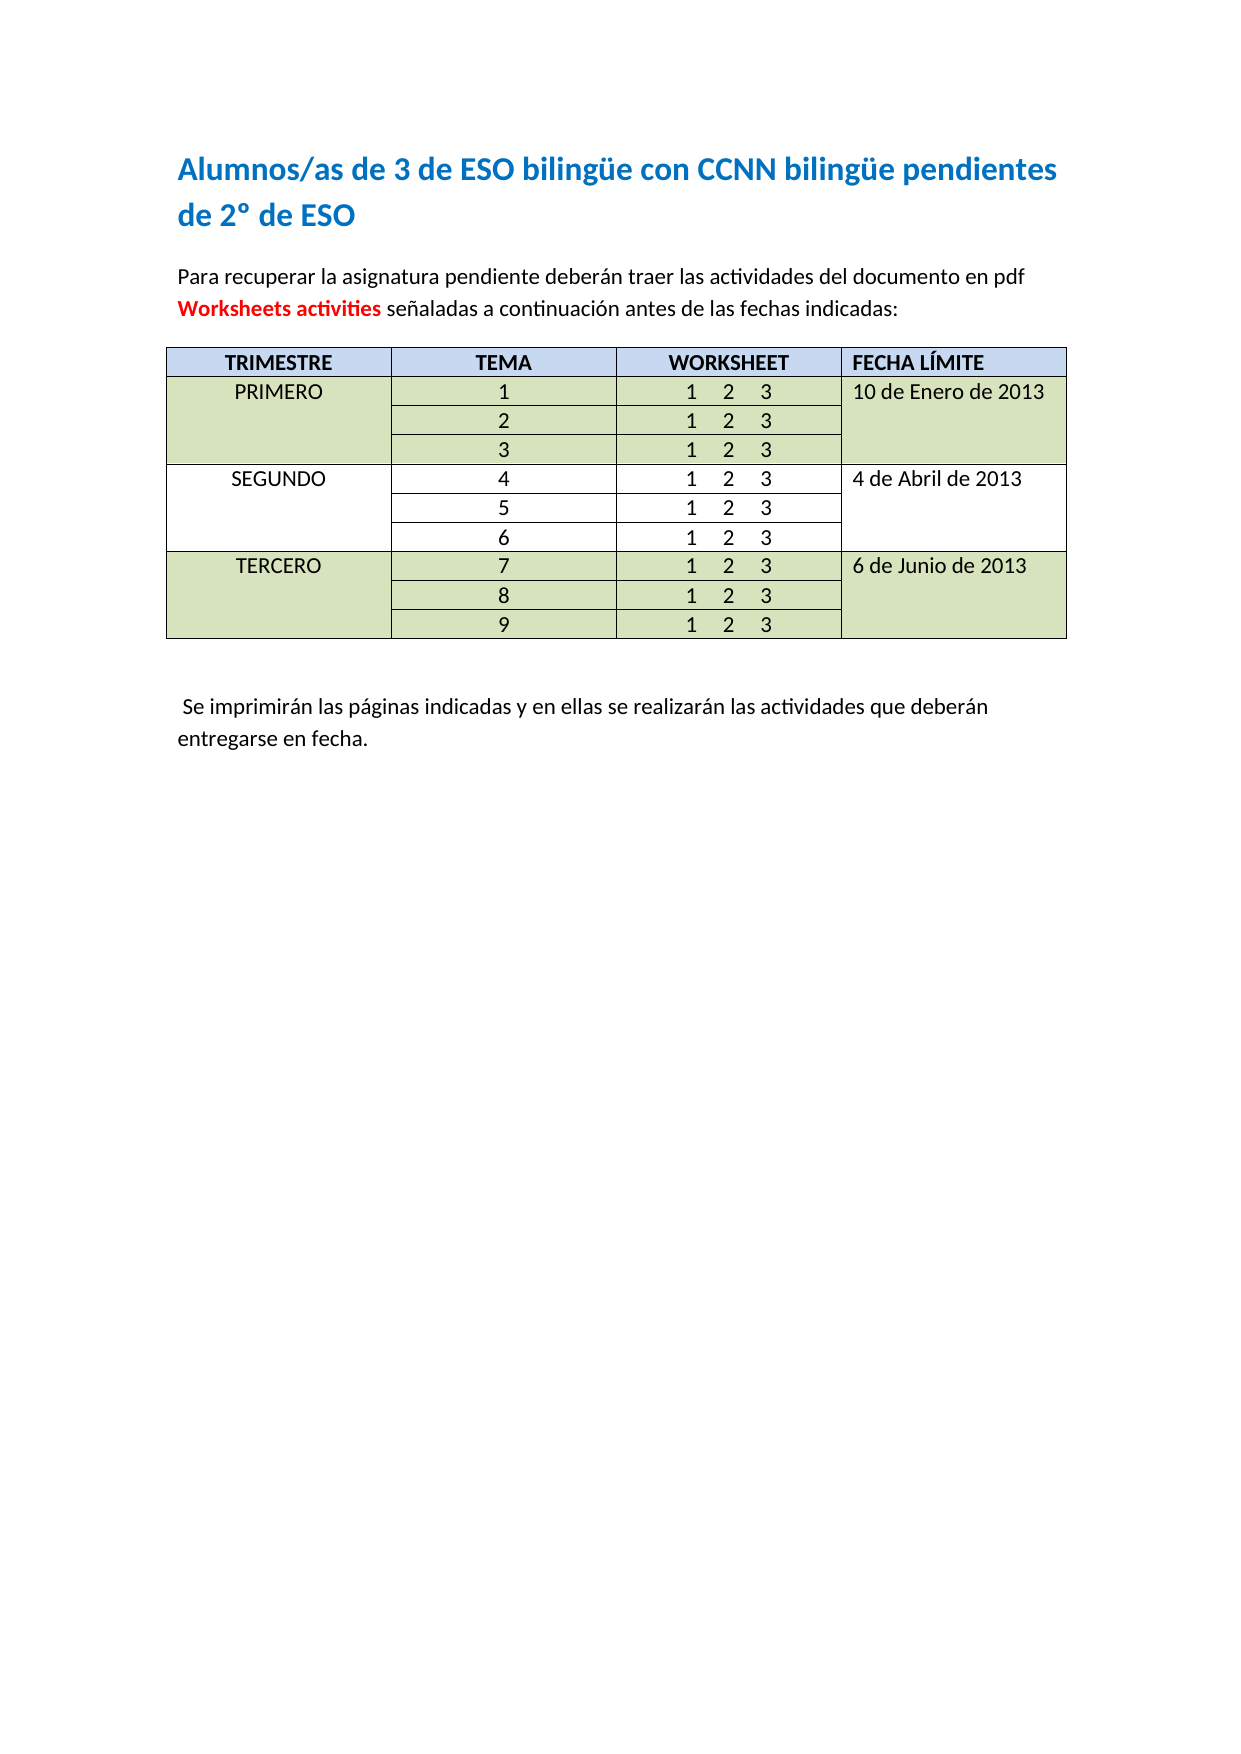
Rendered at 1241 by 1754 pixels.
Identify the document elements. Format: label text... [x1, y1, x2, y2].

table_cell 8 [392, 581, 616, 609]
table_cell 10 de Enero de 2013 [842, 377, 1066, 463]
table_cell 1 2 3 [617, 406, 841, 434]
table_cell 3 [392, 435, 616, 463]
table_cell 1 2 3 [617, 581, 841, 609]
text Alumnos/as de 3 de ESO bilingüe con CCNN bilingüe pendientes de 2º de ESO [177, 148, 1063, 235]
table_cell SEGUNDO [167, 465, 391, 551]
table_cell 6 [392, 523, 616, 551]
table_cell 1 2 3 [617, 435, 841, 463]
table_cell 1 2 3 [617, 494, 841, 522]
table_cell 4 [392, 465, 616, 492]
table_header WORKSHEET [617, 348, 841, 376]
table_cell 9 [392, 610, 616, 638]
table_header TRIMESTRE [167, 348, 391, 376]
table_cell 7 [392, 552, 616, 580]
table_cell 6 de Junio de 2013 [842, 552, 1066, 638]
table_cell TERCERO [167, 552, 391, 638]
table_cell 2 [392, 406, 616, 434]
text Para recuperar la asignatura pendiente deberán traer las actividades del documento en pdf Worksheets activities señaladas a continuación antes de las fechas indicadas: [177, 262, 1063, 322]
table_cell 5 [392, 494, 616, 522]
table_cell 4 de Abril de 2013 [842, 465, 1066, 551]
table_cell 1 2 3 [617, 523, 841, 551]
table_cell 1 [392, 377, 616, 405]
table_cell 1 2 3 [617, 610, 841, 638]
text Se imprimirán las páginas indicadas y en ellas se realizarán las actividades que deberán entregarse en fecha. [177, 692, 1063, 752]
table_cell 1 2 3 [617, 552, 841, 580]
table_cell 1 2 3 [617, 377, 841, 405]
table_header TEMA [392, 348, 616, 376]
table_cell PRIMERO [167, 377, 391, 463]
table_cell 1 2 3 [617, 465, 841, 492]
table_header FECHA LÍMITE [842, 348, 1066, 376]
